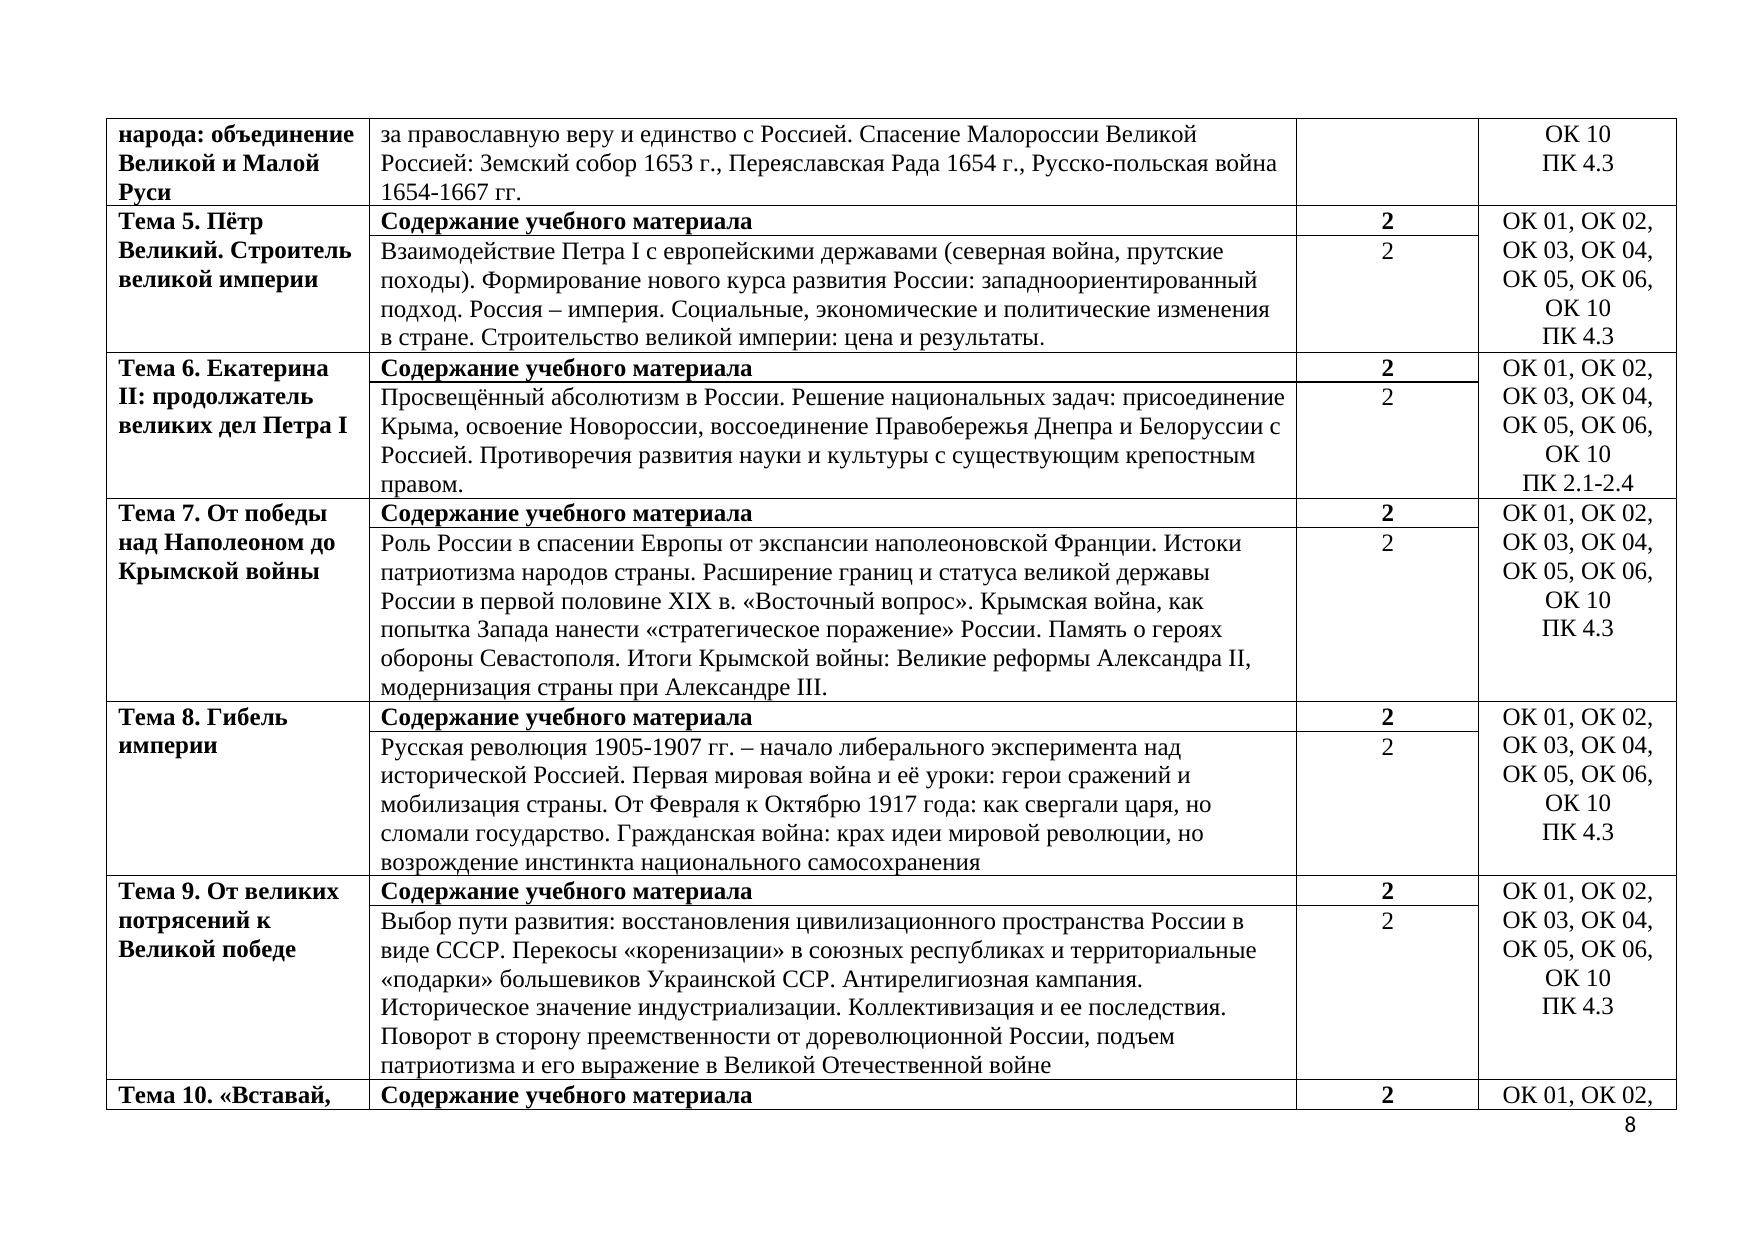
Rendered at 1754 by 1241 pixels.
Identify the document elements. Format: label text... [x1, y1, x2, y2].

table_cell Содержание учебного материала [370, 499, 1296, 527]
table_cell Содержание учебного материала [370, 1080, 1296, 1108]
table_cell ОК 01, ОК 02, ОК 03, ОК 04, ОК 05, ОК 06, ОК 10 ПК 4.3 [1479, 702, 1676, 875]
table_cell Выбор пути развития: восстановления цивилизационного пространства России в виде СССР. Перекосы «коренизации» в союзных республиках и территориальные «подарки» большевиков Украинской ССР. Антирелигиозная кампания. Историческое значение индустриализации. Коллективизация и ее последствия. Поворот в сторону преемственности от дореволюционной России, подъем патриотизма и его выражение в Великой Отечественной войне [370, 906, 1296, 1079]
table_cell Тема 7. От победы над Наполеоном до Крымской войны [107, 499, 369, 701]
table_cell Тема 6. Екатерина II: продолжатель великих дел Петра I [107, 353, 369, 497]
table_cell 2 [1297, 876, 1478, 905]
table_cell Содержание учебного материала [370, 702, 1296, 731]
table_cell Взаимодействие Петра I с европейскими державами (северная война, прутские походы). Формирование нового курса развития России: западноориентированный подход. Россия – империя. Социальные, экономические и политические изменения в стране. Строительство великой империи: цена и результаты. [370, 236, 1296, 352]
table_cell 2 [1297, 499, 1478, 527]
table_cell ОК 01, ОК 02, ОК 03, ОК 04, ОК 05, ОК 06, ОК 10 ПК 2.1-2.4 [1479, 353, 1676, 497]
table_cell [1479, 876, 1676, 1079]
table_cell 2 [1297, 353, 1478, 381]
table_cell 2 [1297, 206, 1478, 235]
table_cell Тема 9. От великих потрясений к Великой победе [107, 876, 369, 1079]
table_cell Русская революция 1905-1907 гг. – начало либерального эксперимента над исторической Россией. Первая мировая война и её уроки: герои сражений и мобилизация страны. От Февраля к Октябрю 1917 года: как свергали царя, но сломали государство. Гражданская война: крах идеи мировой революции, но возрождение инстинкта национального самосохранения [370, 732, 1296, 875]
table_cell 2 [1297, 1080, 1478, 1108]
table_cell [370, 119, 1296, 205]
table_cell 2 [1297, 732, 1478, 875]
table_cell 2 [1297, 528, 1478, 701]
table_cell Тема 5. Пётр Великий. Строитель великой империи [107, 206, 369, 352]
table_cell Содержание учебного материала [370, 206, 1296, 235]
table_cell 2 [1297, 906, 1478, 1079]
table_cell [107, 1080, 369, 1108]
table_cell ОК 01, ОК 02, ОК 03, ОК 04, ОК 05, ОК 06, ОК 10 ПК 4.3 [1479, 206, 1676, 352]
table_cell ОК 01, ОК 02, ОК 03, ОК 04, ОК 05, ОК 06, ОК 10 ПК 4.3 [1479, 499, 1676, 701]
table_cell 2 [1297, 119, 1478, 205]
table_cell 2 [1297, 702, 1478, 731]
table_cell Содержание учебного материала [370, 876, 1296, 905]
table_cell 2 [1297, 236, 1478, 352]
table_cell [1479, 1080, 1676, 1108]
table_cell Содержание учебного материала [370, 353, 1296, 381]
table_cell Роль России в спасении Европы от экспансии наполеоновской Франции. Истоки патриотизма народов страны. Расширение границ и статуса великой державы России в первой половине XIX в. «Восточный вопрос». Крымская война, как попытка Запада нанести «стратегическое поражение» России. Память о героях обороны Севастополя. Итоги Крымской войны: Великие реформы Александра II, модернизация страны при Александре III. [370, 528, 1296, 701]
table_cell Тема 8. Гибель империи [107, 702, 369, 875]
table_cell Просвещённый абсолютизм в России. Решение национальных задач: присоединение Крыма, освоение Новороссии, воссоединение Правобережья Днепра и Белоруссии с Россией. Противоречия развития науки и культуры с существующим крепостным правом. [370, 383, 1296, 497]
table_cell 2 [1297, 383, 1478, 497]
